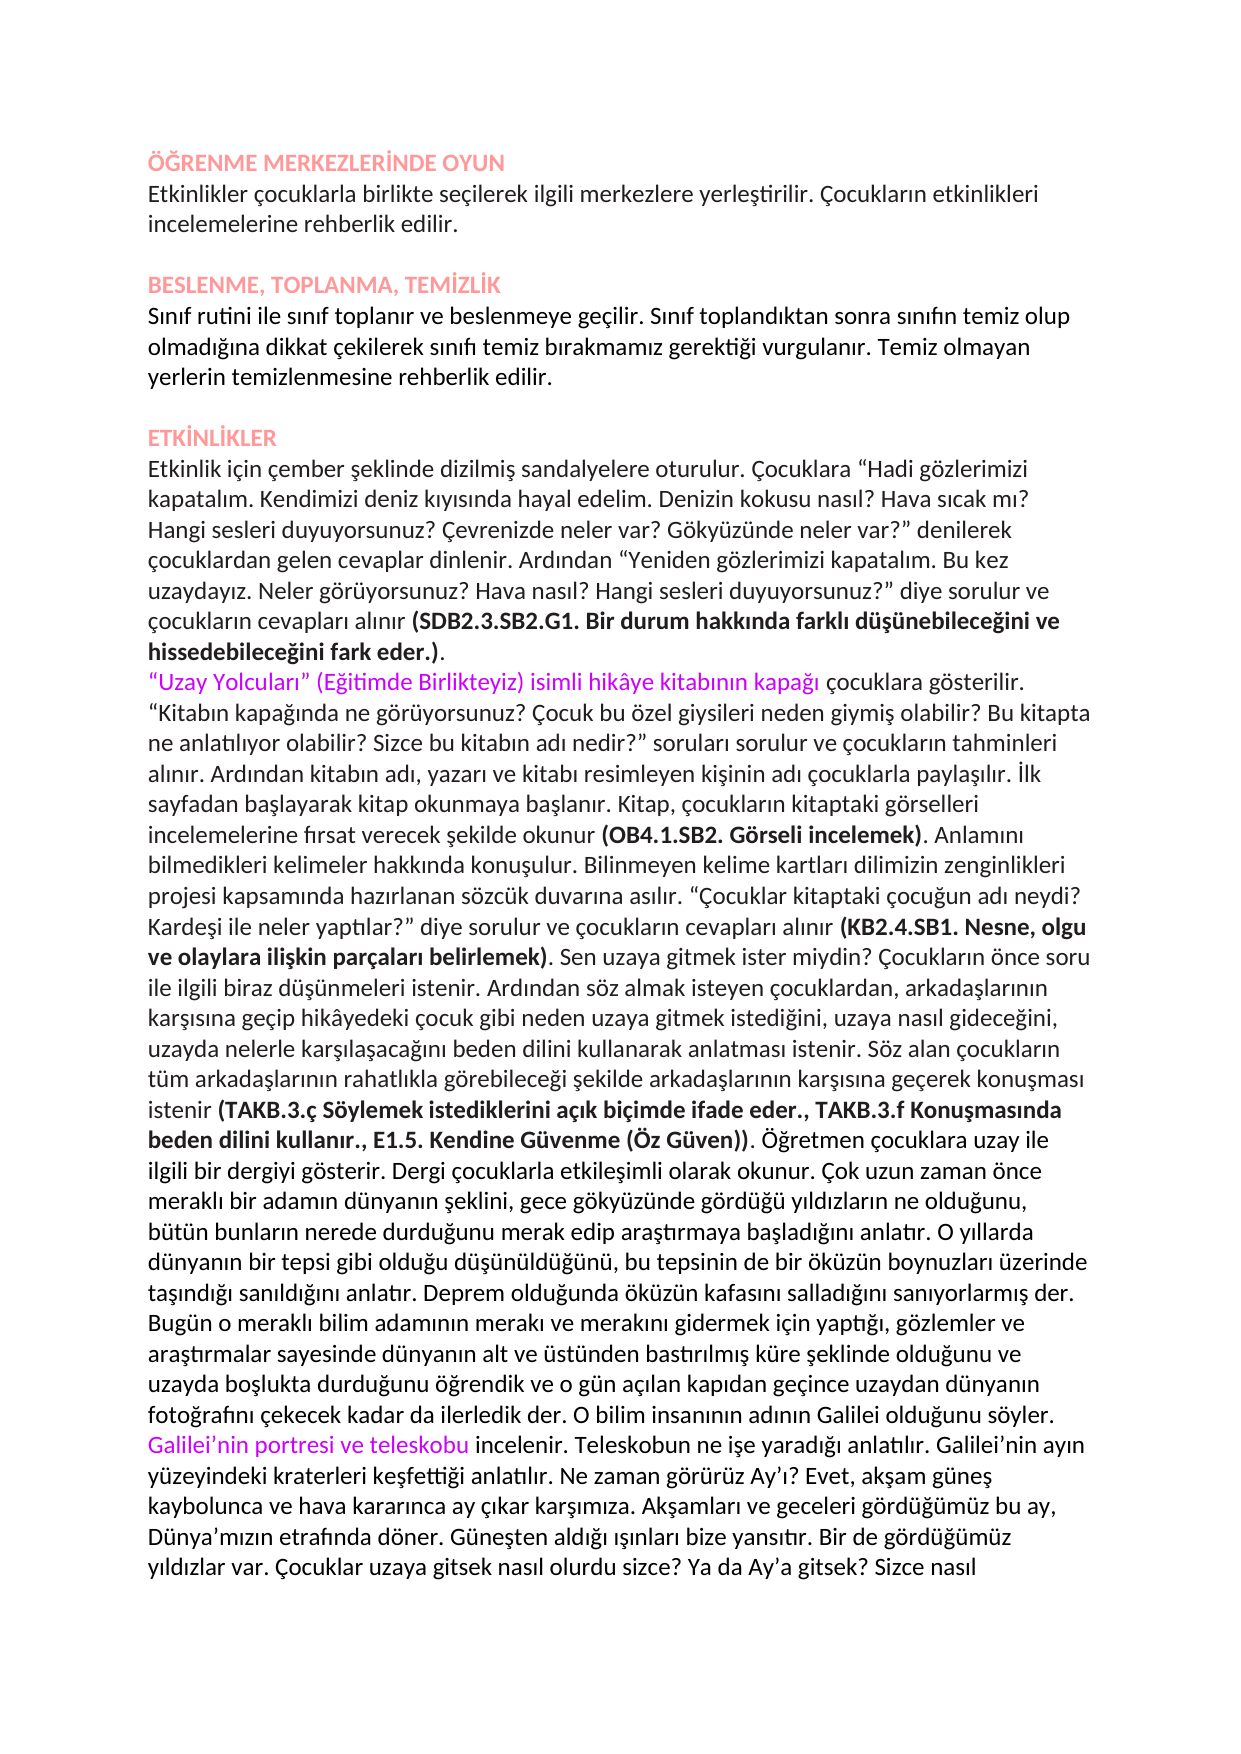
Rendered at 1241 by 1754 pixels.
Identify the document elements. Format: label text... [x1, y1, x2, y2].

text ÖĞRENME MERKEZLERİNDE OYUN [148, 148, 1093, 178]
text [148, 666, 1093, 1582]
text Etkinlikler çocuklarla birlikte seçilerek ilgili merkezlere yerleştirilir. Çocukların etkinlikleri incelemelerine rehberlik edilir. [148, 178, 1093, 239]
text ETKİNLİKLER [148, 422, 1093, 453]
text BESLENME, TOPLANMA, TEMİZLİK [148, 270, 1093, 300]
text Sınıf rutini ile sınıf toplanır ve beslenmeye geçilir. Sınıf toplandıktan sonra sınıfın temiz olup olmadığına dikkat çekilerek sınıfı temiz bırakmamız gerektiği vurgulanır. Temiz olmayan yerlerin temizlenmesine rehberlik edilir. [148, 300, 1093, 392]
text Etkinlik için çember şeklinde dizilmiş sandalyelere oturulur. Çocuklara “Hadi gözlerimizi kapatalım. Kendimizi deniz kıyısında hayal edelim. Denizin kokusu nasıl? Hava sıcak mı? Hangi sesleri duyuyorsunuz? Çevrenizde neler var? Gökyüzünde neler var?” denilerek çocuklardan gelen cevaplar dinlenir. Ardından “Yeniden gözlerimizi kapatalım. Bu kez uzaydayız. Neler görüyorsunuz? Hava nasıl? Hangi sesleri duyuyorsunuz?” diye sorulur ve çocukların cevapları alınır (SDB2.3.SB2.G1. Bir durum hakkında farklı düşünebileceğini ve hissedebileceğini fark eder.). [148, 453, 1093, 666]
